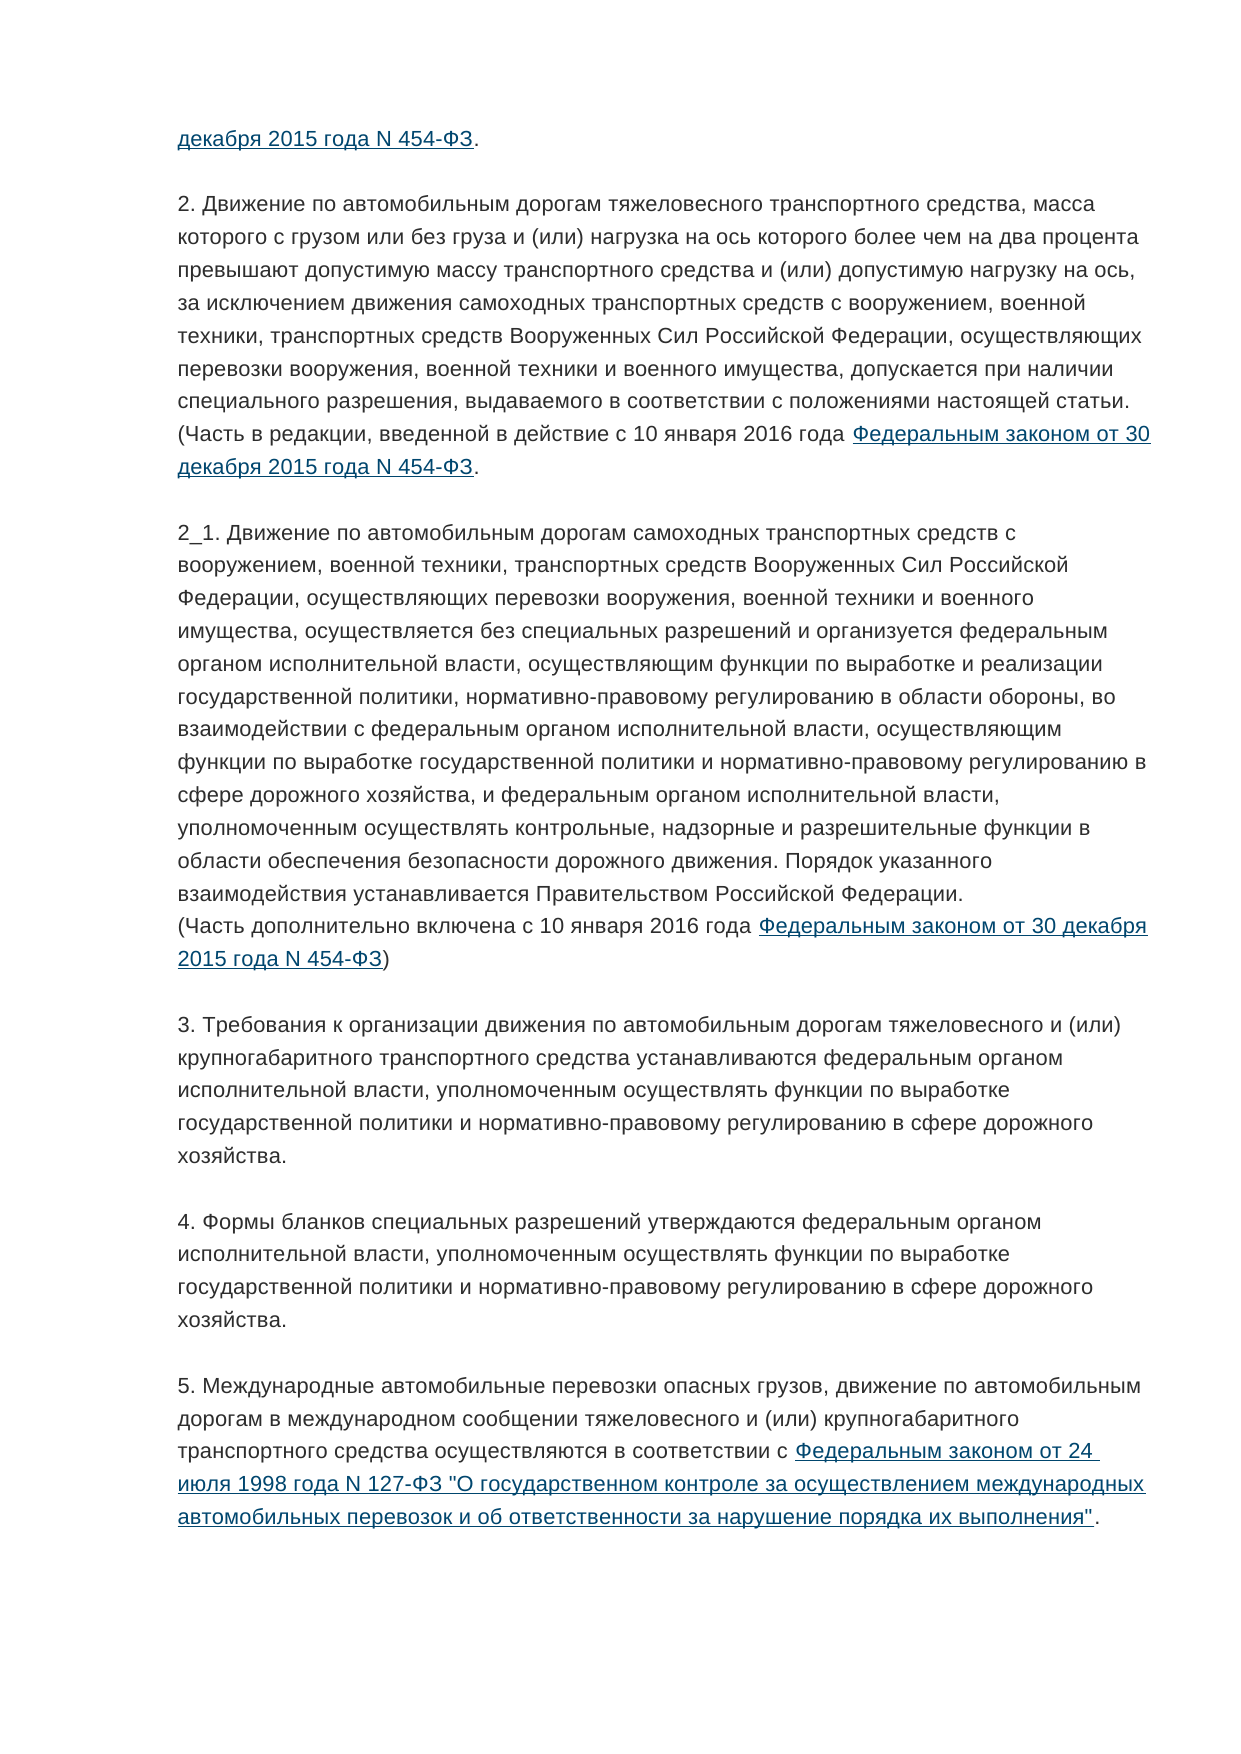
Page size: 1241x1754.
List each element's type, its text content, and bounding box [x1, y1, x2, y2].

text 2. Движение по автомобильным дорогам тяжеловесного транспортного средства, масса которого с грузом или без груза и (или) нагрузка на ось которого более чем на два процента превышают допустимую массу транспортного средства и (или) допустимую нагрузку на ось, за исключением движения самоходных транспортных средств с вооружением, военной техники, транспортных средств Вооруженных Сил Российской Федерации, осуществляющих перевозки вооружения, военной техники и военного имущества, допускается при наличии специального разрешения, выдаваемого в соответствии с положениями настоящей статьи. (Часть в редакции, введенной в действие с 10 января 2016 года Федеральным законом от 30 декабря 2015 года N 454-ФЗ. [177, 184, 1152, 512]
text 3. Требования к организации движения по автомобильным дорогам тяжеловесного и (или) крупногабаритного транспортного средства устанавливаются федеральным органом исполнительной власти, уполномоченным осуществлять функции по выработке государственной политики и нормативно-правовому регулированию в сфере дорожного хозяйства. [177, 1004, 1152, 1201]
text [177, 118, 1152, 184]
text 5. Международные автомобильные перевозки опасных грузов, движение по автомобильным дорогам в международном сообщении тяжеловесного и (или) крупногабаритного транспортного средства осуществляются в соответствии с Федеральным законом от 24 июля 1998 года N 127-ФЗ "О государственном контроле за осуществлением международных автомобильных перевозок и об ответственности за нарушение порядка их выполнения". [177, 1365, 1152, 1562]
text 4. Формы бланков специальных разрешений утверждаются федеральным органом исполнительной власти, уполномоченным осуществлять функции по выработке государственной политики и нормативно-правовому регулированию в сфере дорожного хозяйства. [177, 1201, 1152, 1365]
text 2_1. Движение по автомобильным дорогам самоходных транспортных средств с вооружением, военной техники, транспортных средств Вооруженных Сил Российской Федерации, осуществляющих перевозки вооружения, военной техники и военного имущества, осуществляется без специальных разрешений и организуется федеральным органом исполнительной власти, осуществляющим функции по выработке и реализации государственной политики, нормативно-правовому регулированию в области обороны, во взаимодействии с федеральным органом исполнительной власти, осуществляющим функции по выработке государственной политики и нормативно-правовому регулированию в сфере дорожного хозяйства, и федеральным органом исполнительной власти, уполномоченным осуществлять контрольные, надзорные и разрешительные функции в области обеспечения безопасности дорожного движения. Порядок указанного взаимодействия устанавливается Правительством Российской Федерации. (Часть дополнительно включена с 10 января 2016 года Федеральным законом от 30 декабря 2015 года N 454-ФЗ) [177, 512, 1152, 1004]
